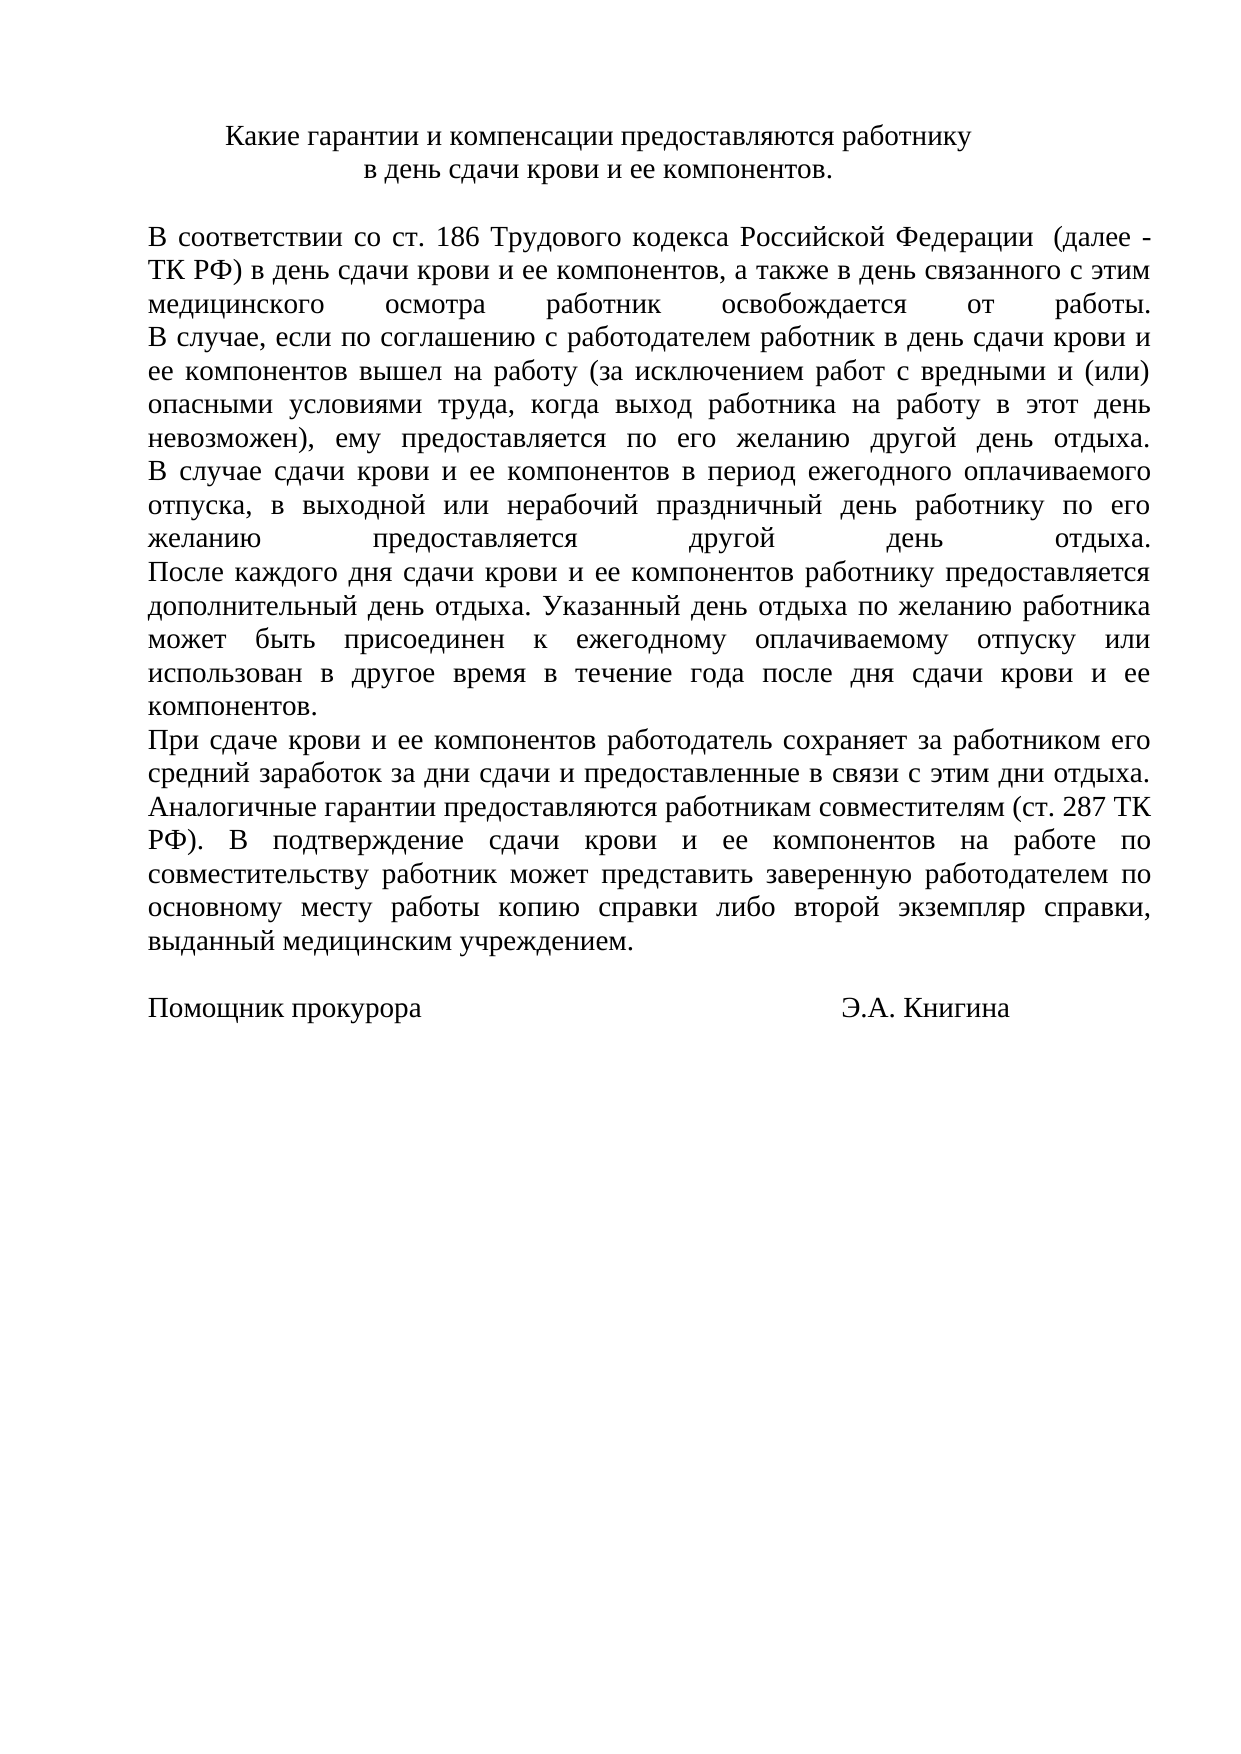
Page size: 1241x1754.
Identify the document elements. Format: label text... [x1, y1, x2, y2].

text в день сдачи крови и ее компонентов. [148, 152, 1048, 185]
text Какие гарантии и компенсации предоставляются работнику [148, 118, 1048, 152]
text В соответствии со ст. 186 Трудового кодекса Российской Федерации (далее - ТК РФ) в день сдачи крови и ее компонентов, а также в день связанного с этим медицинского осмотра работник освобождается от работы. В случае, если по соглашению с работодателем работник в день сдачи крови и ее компонентов вышел на работу (за исключением работ с вредными и (или) опасными условиями труда, когда выход работника на работу в этот день невозможен), ему предоставляется по его желанию другой день отдыха. В случае сдачи крови и ее компонентов в период ежегодного оплачиваемого отпуска, в выходной или нерабочий праздничный день работнику по его желанию предоставляется другой день отдыха. После каждого дня сдачи крови и ее компонентов работнику предоставляется дополнительный день отдыха. Указанный день отдыха по желанию работника может быть присоединен к ежегодному оплачиваемому отпуску или использован в другое время в течение года после дня сдачи крови и ее компонентов. При сдаче крови и ее компонентов работодатель сохраняет за работником его средний заработок за дни сдачи и предоставленные в связи с этим дни отдыха. Аналогичные гарантии предоставляются работникам совместителям (ст. 287 ТК РФ). В подтверждение сдачи крови и ее компонентов на работе по совместительству работник может представить заверенную работодателем по основному месту работы копию справки либо второй экземпляр справки, выданный медицинским учреждением. [148, 219, 1152, 957]
text Помощник прокурора Э.А. Книгина [148, 990, 1152, 1024]
